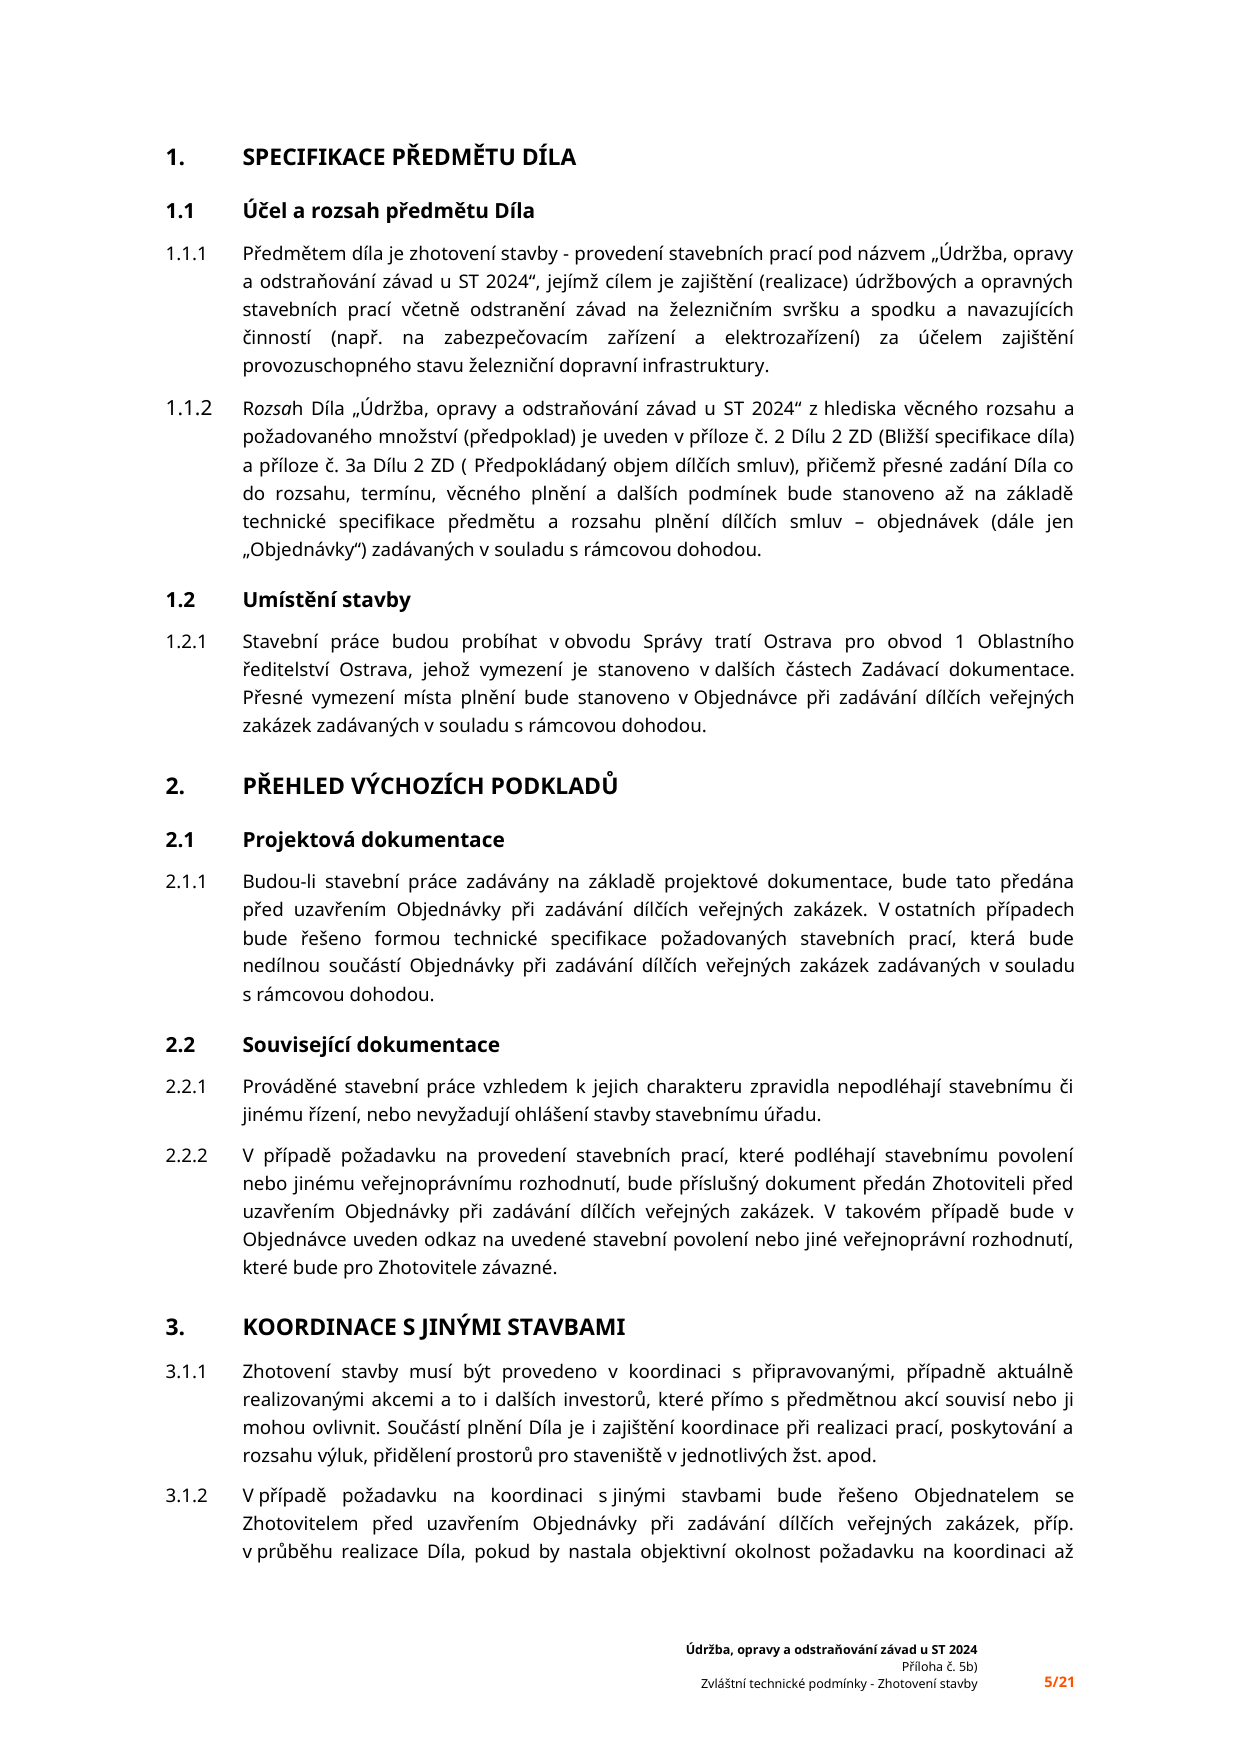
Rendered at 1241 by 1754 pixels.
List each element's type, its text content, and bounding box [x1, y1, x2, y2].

text Rozsah Díla „Údržba, opravy a odstraňování závad u ST 2024“ z hlediska věcného rozsahu a požadovaného množství (předpoklad) je uveden v příloze č. 2 Dílu 2 ZD (Bližší specifikace díla) a příloze č. 3a Dílu 2 ZD ( Předpokládaný objem dílčích smluv), přičemž přesné zadání Díla co do rozsahu, termínu, věcného plnění a dalších podmínek bude stanoveno až na základě technické specifikace předmětu a rozsahu plnění dílčích smluv – objednávek (dále jen „Objednávky“) zadávaných v souladu s rámcovou dohodou. [165, 393, 1075, 561]
text Projektová dokumentace [165, 825, 1075, 853]
text V případě požadavku na provedení stavebních prací, které podléhají stavebnímu povolení nebo jinému veřejnoprávnímu rozhodnutí, bude příslušný dokument předán Zhotoviteli před uzavřením Objednávky při zadávání dílčích veřejných zakázek. V takovém případě bude v Objednávce uveden odkaz na uvedené stavební povolení nebo jiné veřejnoprávní rozhodnutí, které bude pro Zhotovitele závazné. [165, 1142, 1075, 1279]
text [165, 1483, 1075, 1564]
text Prováděné stavební práce vzhledem k jejich charakteru zpravidla nepodléhají stavebnímu či jinému řízení, nebo nevyžadují ohlášení stavby stavebnímu úřadu. [165, 1073, 1075, 1127]
text Účel a rozsah předmětu Díla [165, 197, 1075, 225]
text Související dokumentace [165, 1030, 1075, 1058]
text SPECIFIKACE PŘEDMĚTU DÍLA [165, 141, 1075, 173]
text Budou-li stavební práce zadávány na základě projektové dokumentace, bude tato předána před uzavřením Objednávky při zadávání dílčích veřejných zakázek. V ostatních případech bude řešeno formou technické specifikace požadovaných stavebních prací, která bude nedílnou součástí Objednávky při zadávání dílčích veřejných zakázek zadávaných v souladu s rámcovou dohodou. [165, 869, 1075, 1006]
text Předmětem díla je zhotovení stavby - provedení stavebních prací pod názvem „Údržba, opravy a odstraňování závad u ST 2024“, jejímž cílem je zajištění (realizace) údržbových a opravných stavebních prací včetně odstranění závad na železničním svršku a spodku a navazujících činností (např. na zabezpečovacím zařízení a elektrozařízení) za účelem zajištění provozuschopného stavu železniční dopravní infrastruktury. [165, 240, 1075, 378]
text Stavební práce budou probíhat v obvodu Správy tratí Ostrava pro obvod 1 Oblastního ředitelství Ostrava, jehož vymezení je stanoveno v dalších částech Zadávací dokumentace. Přesné vymezení místa plnění bude stanoveno v Objednávce při zadávání dílčích veřejných zakázek zadávaných v souladu s rámcovou dohodou. [165, 628, 1075, 738]
text Zhotovení stavby musí být provedeno v koordinaci s připravovanými, případně aktuálně realizovanými akcemi a to i dalších investorů, které přímo s předmětnou akcí souvisí nebo ji mohou ovlivnit. Součástí plnění Díla je i zajištění koordinace při realizaci prací, poskytování a rozsahu výluk, přidělení prostorů pro staveniště v jednotlivých žst. apod. [165, 1358, 1075, 1468]
text Umístění stavby [165, 585, 1075, 613]
text PŘEHLED VÝCHOZÍCH PODKLADŮ [165, 770, 1075, 801]
text KOORDINACE S JINÝMI STAVBAMI [165, 1311, 1075, 1342]
